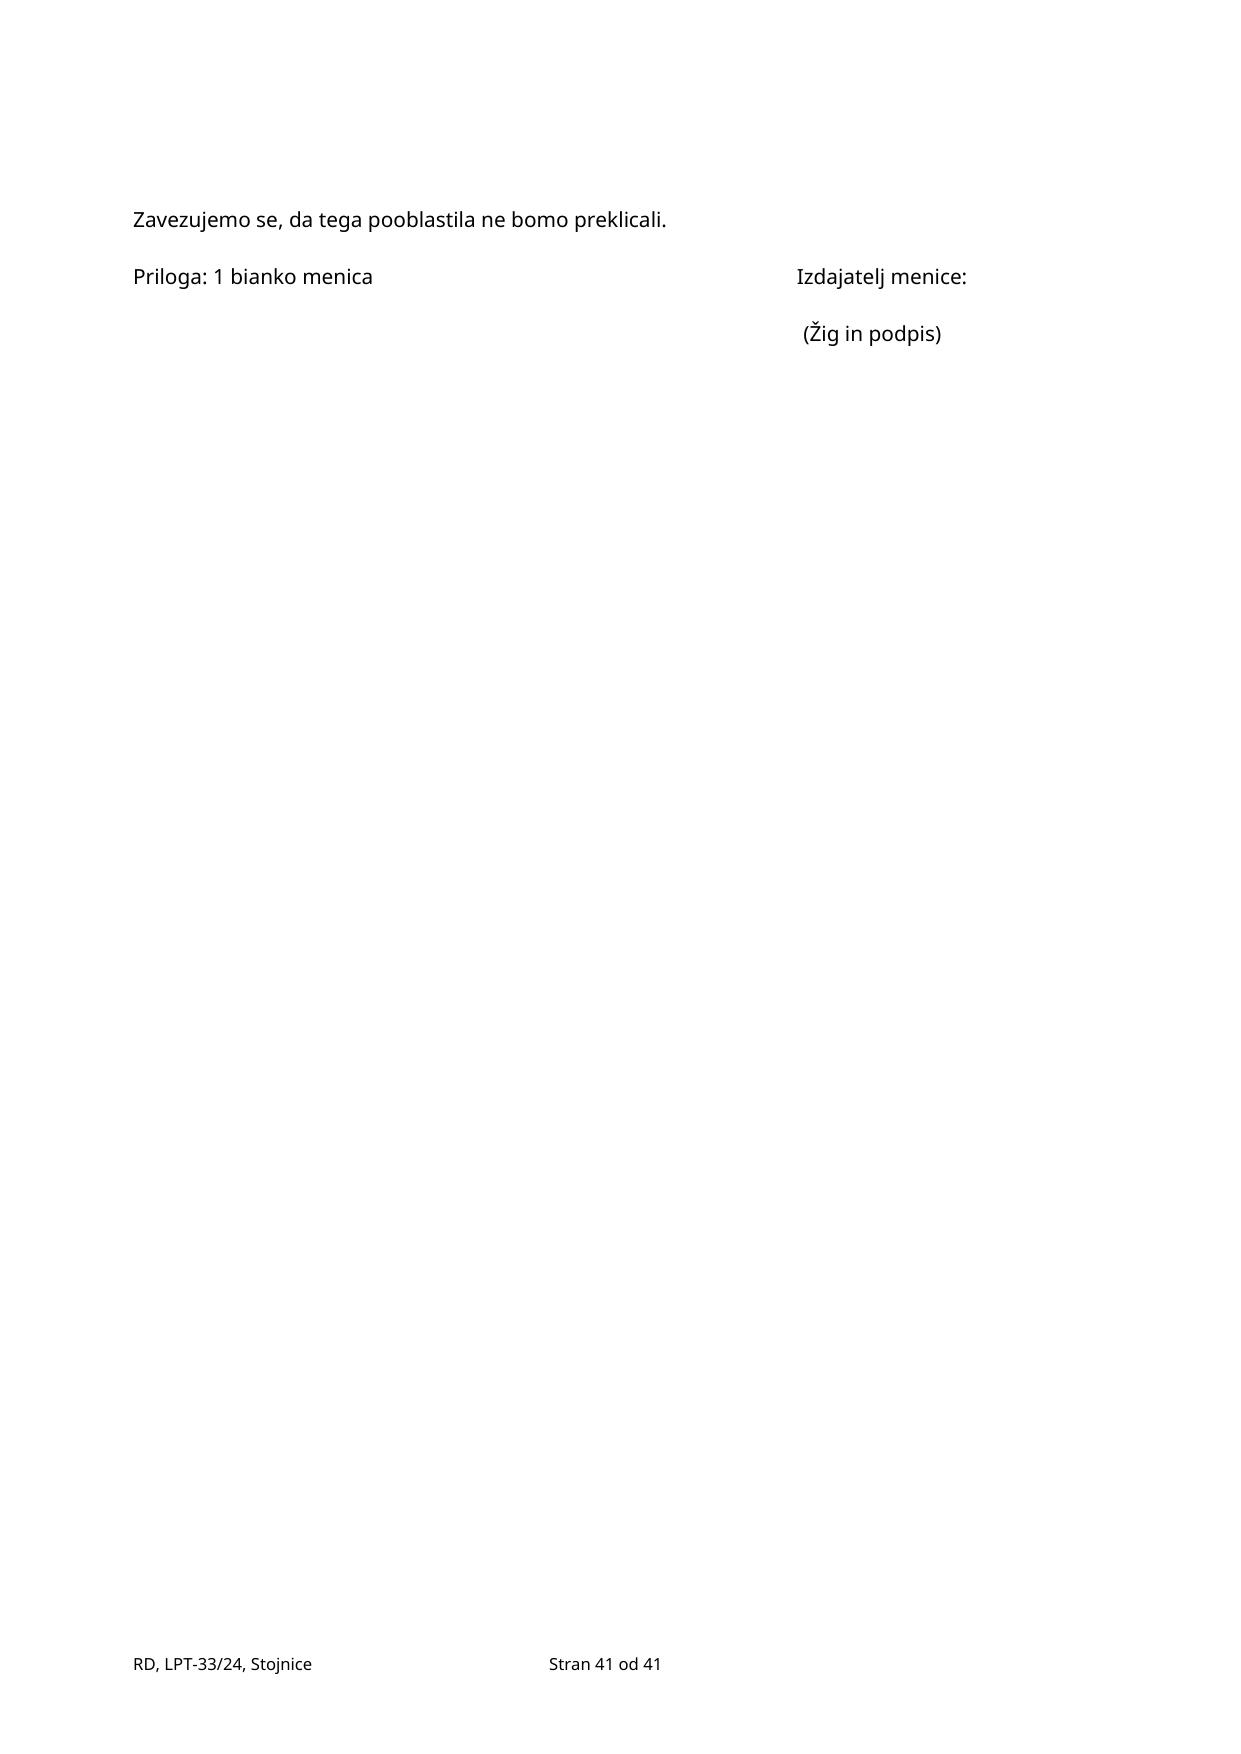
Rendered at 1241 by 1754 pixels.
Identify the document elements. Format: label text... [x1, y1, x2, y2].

text Zavezujemo se, da tega pooblastila ne bomo preklicali. [133, 206, 1107, 234]
text Priloga: 1 bianko menica Izdajatelj menice: [133, 262, 1107, 291]
text (Žig in podpis) [724, 319, 1107, 348]
